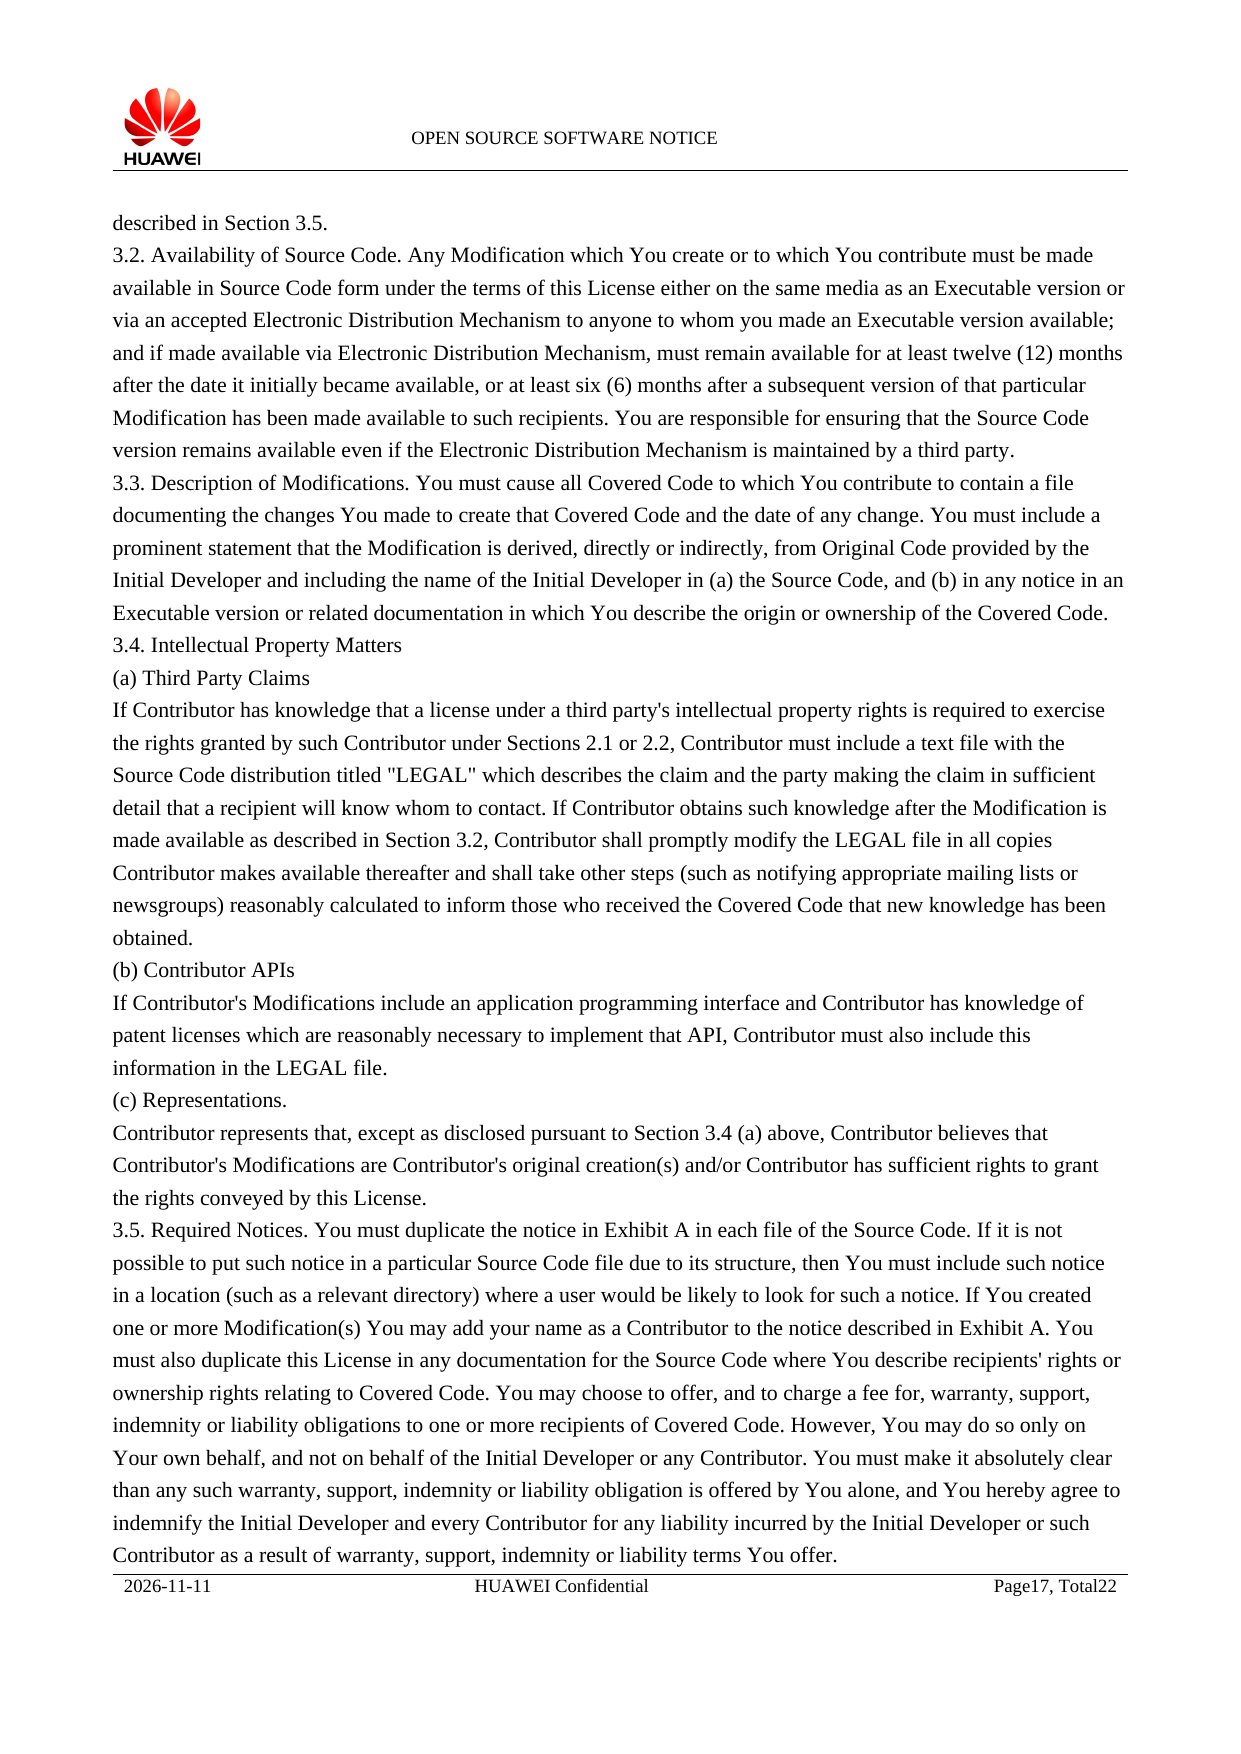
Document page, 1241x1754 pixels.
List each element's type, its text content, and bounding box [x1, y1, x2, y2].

picture [124, 88, 201, 165]
